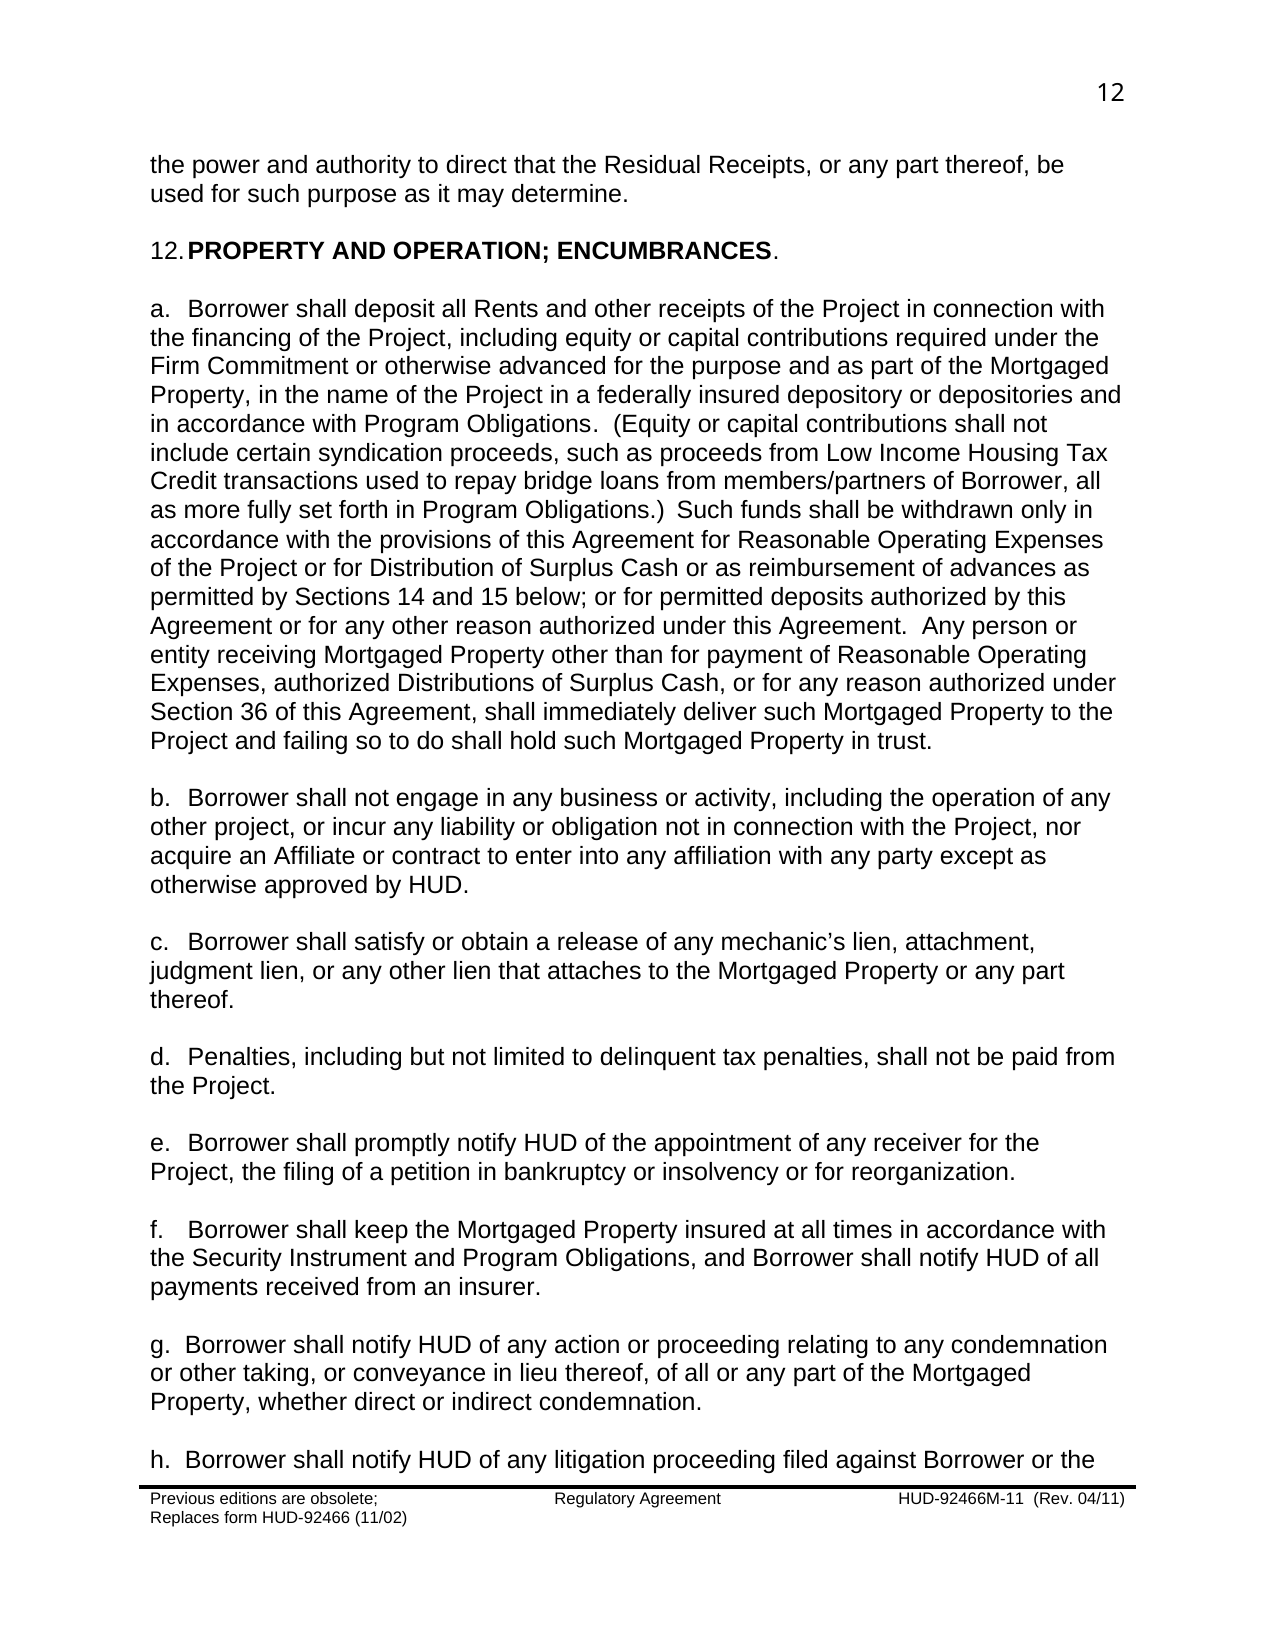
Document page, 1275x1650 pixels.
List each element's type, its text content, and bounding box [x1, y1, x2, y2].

list b. Borrower shall not engage in any business or activity, including the operation of any other project, or incur any liability or obligation not in connection with the Project, nor acquire an Affiliate or contract to enter into any affiliation with any party except as otherwise approved by HUD. [150, 783, 1125, 898]
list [150, 1444, 1125, 1473]
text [150, 150, 1125, 207]
list d. Penalties, including but not limited to delinquent tax penalties, shall not be paid from the Project. [150, 1042, 1125, 1099]
list f. Borrower shall keep the Mortgaged Property insured at all times in accordance with the Security Instrument and Program Obligations, and Borrower shall notify HUD of all payments received from an insurer. [150, 1214, 1125, 1301]
list e. Borrower shall promptly notify HUD of the appointment of any receiver for the Project, the filing of a petition in bankruptcy or insolvency or for reorganization. [150, 1128, 1125, 1186]
list g. Borrower shall notify HUD of any action or proceeding relating to any condemnation or other taking, or conveyance in lieu thereof, of all or any part of the Mortgaged Property, whether direct or indirect condemnation. [150, 1329, 1125, 1416]
list a. Borrower shall deposit all Rents and other receipts of the Project in connection with the financing of the Project, including equity or capital contributions required under the Firm Commitment or otherwise advanced for the purpose and as part of the Mortgaged Property, in the name of the Project in a federally insured depository or depositories and in accordance with Program Obligations. (Equity or capital contributions shall not include certain syndication proceeds, such as proceeds from Low Income Housing Tax Credit transactions used to repay bridge loans from members/partners of Borrower, all as more fully set forth in Program Obligations.) Such funds shall be withdrawn only in accordance with the provisions of this Agreement for Reasonable Operating Expenses of the Project or for Distribution of Surplus Cash or as reimbursement of advances as permitted by Sections 14 and 15 below; or for permitted deposits authorized by this Agreement or for any other reason authorized under this Agreement. Any person or entity receiving Mortgaged Property other than for payment of Reasonable Operating Expenses, authorized Distributions of Surplus Cash, or for any reason authorized under Section 36 of this Agreement, shall immediately deliver such Mortgaged Property to the Project and failing so to do shall hold such Mortgaged Property in trust. [150, 294, 1125, 754]
list c. Borrower shall satisfy or obtain a release of any mechanic’s lien, attachment, judgment lien, or any other lien that attaches to the Mortgaged Property or any part thereof. [150, 927, 1125, 1013]
list 12. PROPERTY AND OPERATION; ENCUMBRANCES. [150, 236, 1125, 265]
